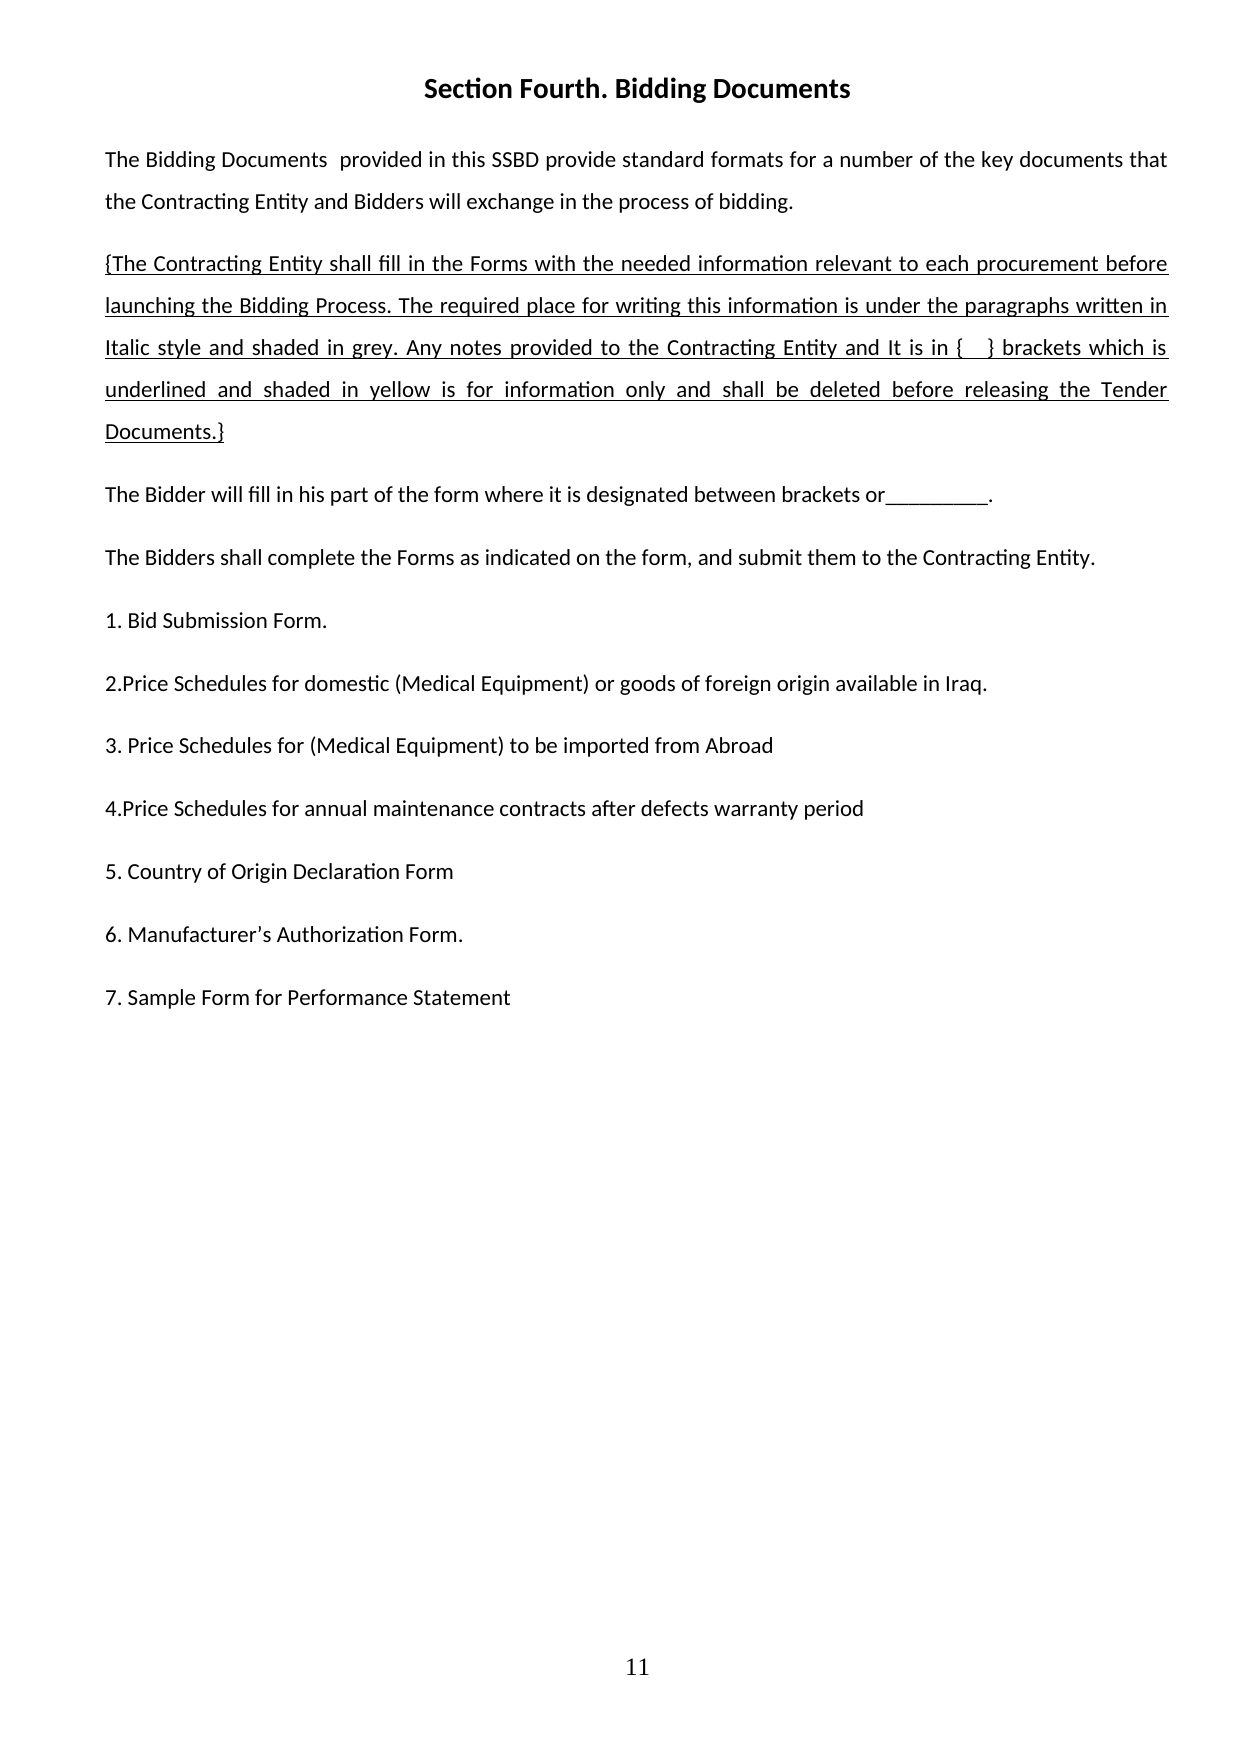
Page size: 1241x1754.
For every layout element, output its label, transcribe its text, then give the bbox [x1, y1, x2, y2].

text The Bidding Documents provided in this SSBD provide standard formats for a number of the key documents that the Contracting Entity and Bidders will exchange in the process of bidding. [105, 145, 1170, 215]
text 1. Bid Submission Form. [105, 606, 1170, 634]
text Section Fourth. Bidding Documents [105, 71, 1170, 106]
text 7. Sample Form for Performance Statement [105, 983, 1170, 1011]
text The Bidder will fill in his part of the form where it is designated between brackets or_________. [105, 480, 1170, 508]
text 3. Price Schedules for (Medical Equipment) to be imported from Abroad [105, 732, 1170, 759]
text {The Contracting Entity shall fill in the Forms with the needed information relevant to each procurement before launching the Bidding Process. The required place for writing this information is under the paragraphs written in Italic style and shaded in grey. Any notes provided to the Contracting Entity and It is in { } brackets which is underlined and shaded in yellow is for information only and shall be deleted before releasing the Tender Documents.} [105, 249, 1170, 446]
text 5. Country of Origin Declaration Form [105, 857, 1170, 885]
text 4.Price Schedules for annual maintenance contracts after defects warranty period [105, 794, 1170, 822]
text 2.Price Schedules for domestic (Medical Equipment) or goods of foreign origin available in Iraq. [105, 669, 1170, 697]
text 6. Manufacturer’s Authorization Form. [105, 920, 1170, 948]
text The Bidders shall complete the Forms as indicated on the form, and submit them to the Contracting Entity. [105, 543, 1170, 571]
